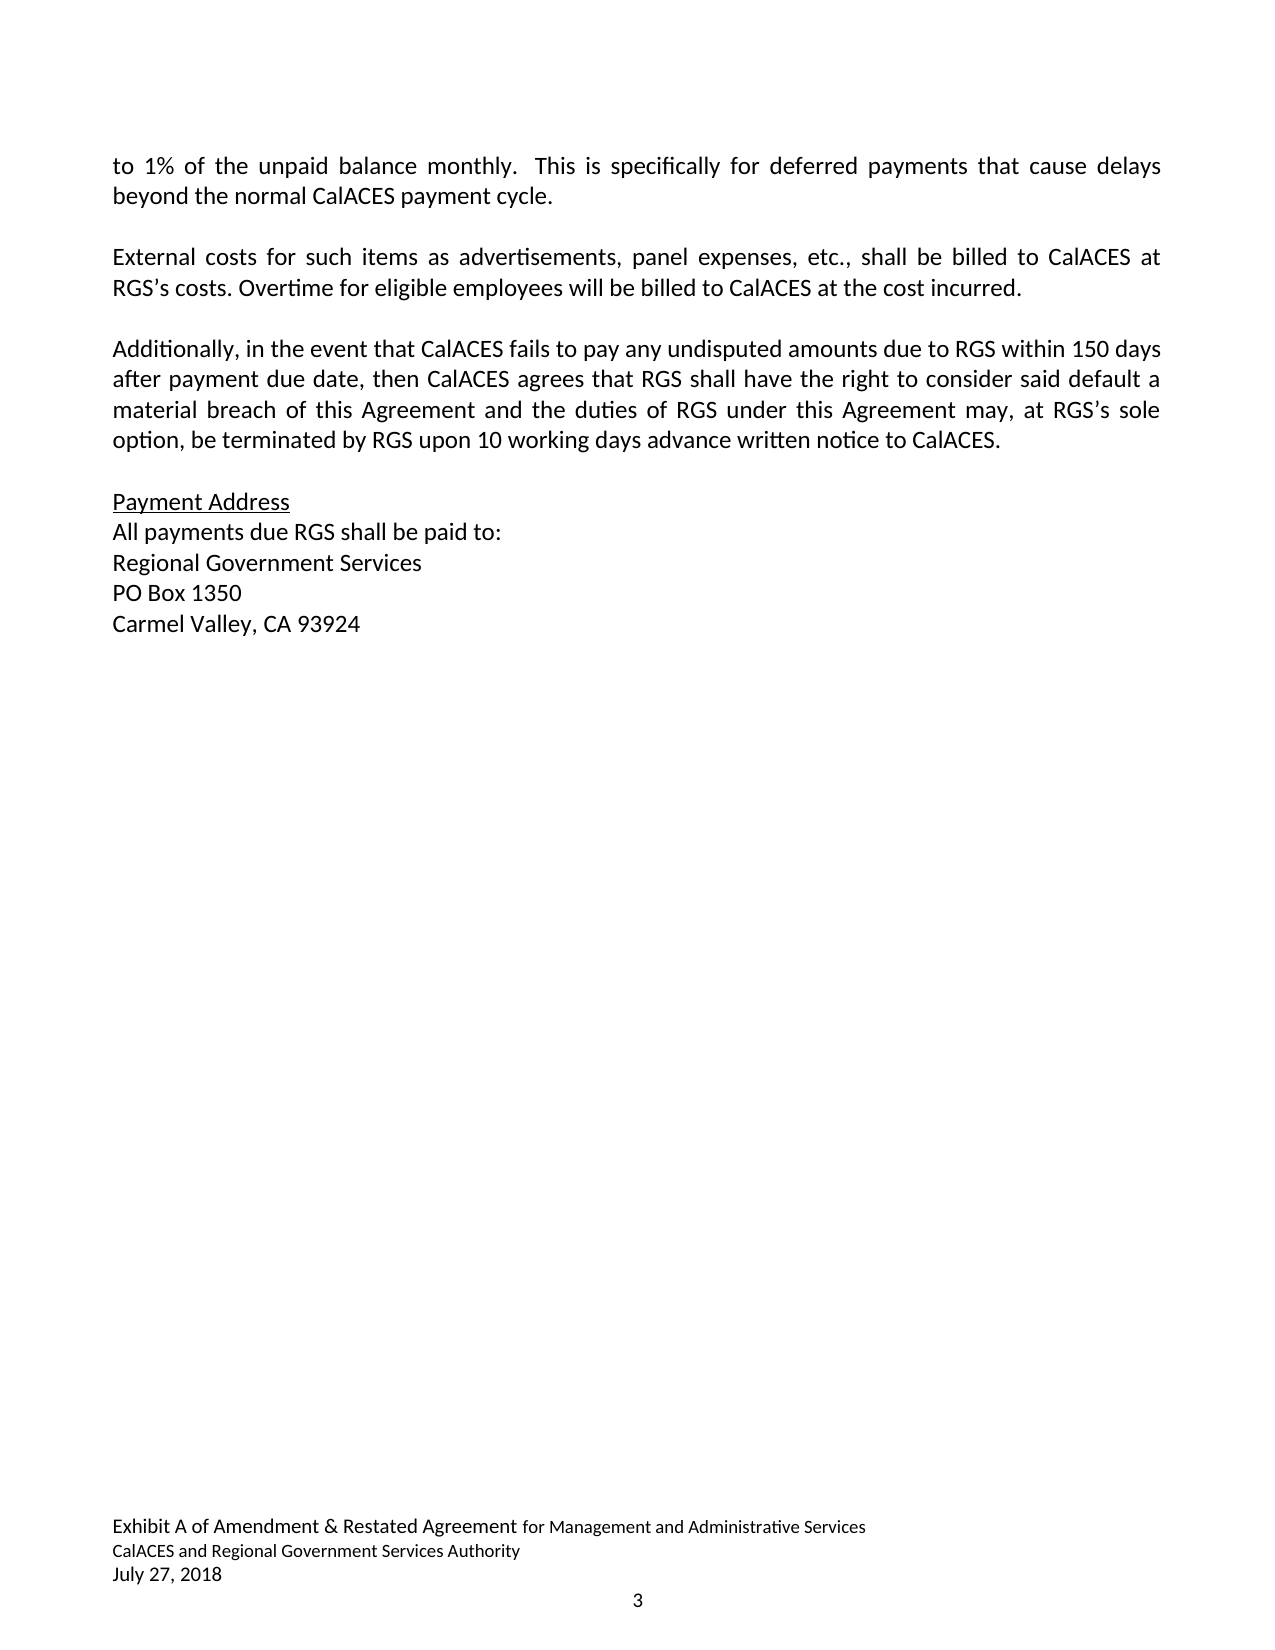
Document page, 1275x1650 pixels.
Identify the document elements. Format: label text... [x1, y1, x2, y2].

text External costs for such items as advertisements, panel expenses, etc., shall be billed to CalACES at RGS’s costs. Overtime for eligible employees will be billed to CalACES at the cost incurred. [112, 242, 1162, 303]
text Payment Address [112, 486, 1162, 516]
text Regional Government Services [112, 547, 1162, 577]
text Additionally, in the event that CalACES fails to pay any undisputed amounts due to RGS within 150 days after payment due date, then CalACES agrees that RGS shall have the right to consider said default a material breach of this Agreement and the duties of RGS under this Agreement may, at RGS’s sole option, be terminated by RGS upon 10 working days advance written notice to CalACES. [112, 333, 1162, 455]
text All payments due RGS shall be paid to: [112, 516, 1162, 547]
text Carmel Valley, CA 93924 [112, 608, 1162, 638]
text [112, 150, 1162, 211]
text PO Box 1350 [112, 577, 1162, 608]
